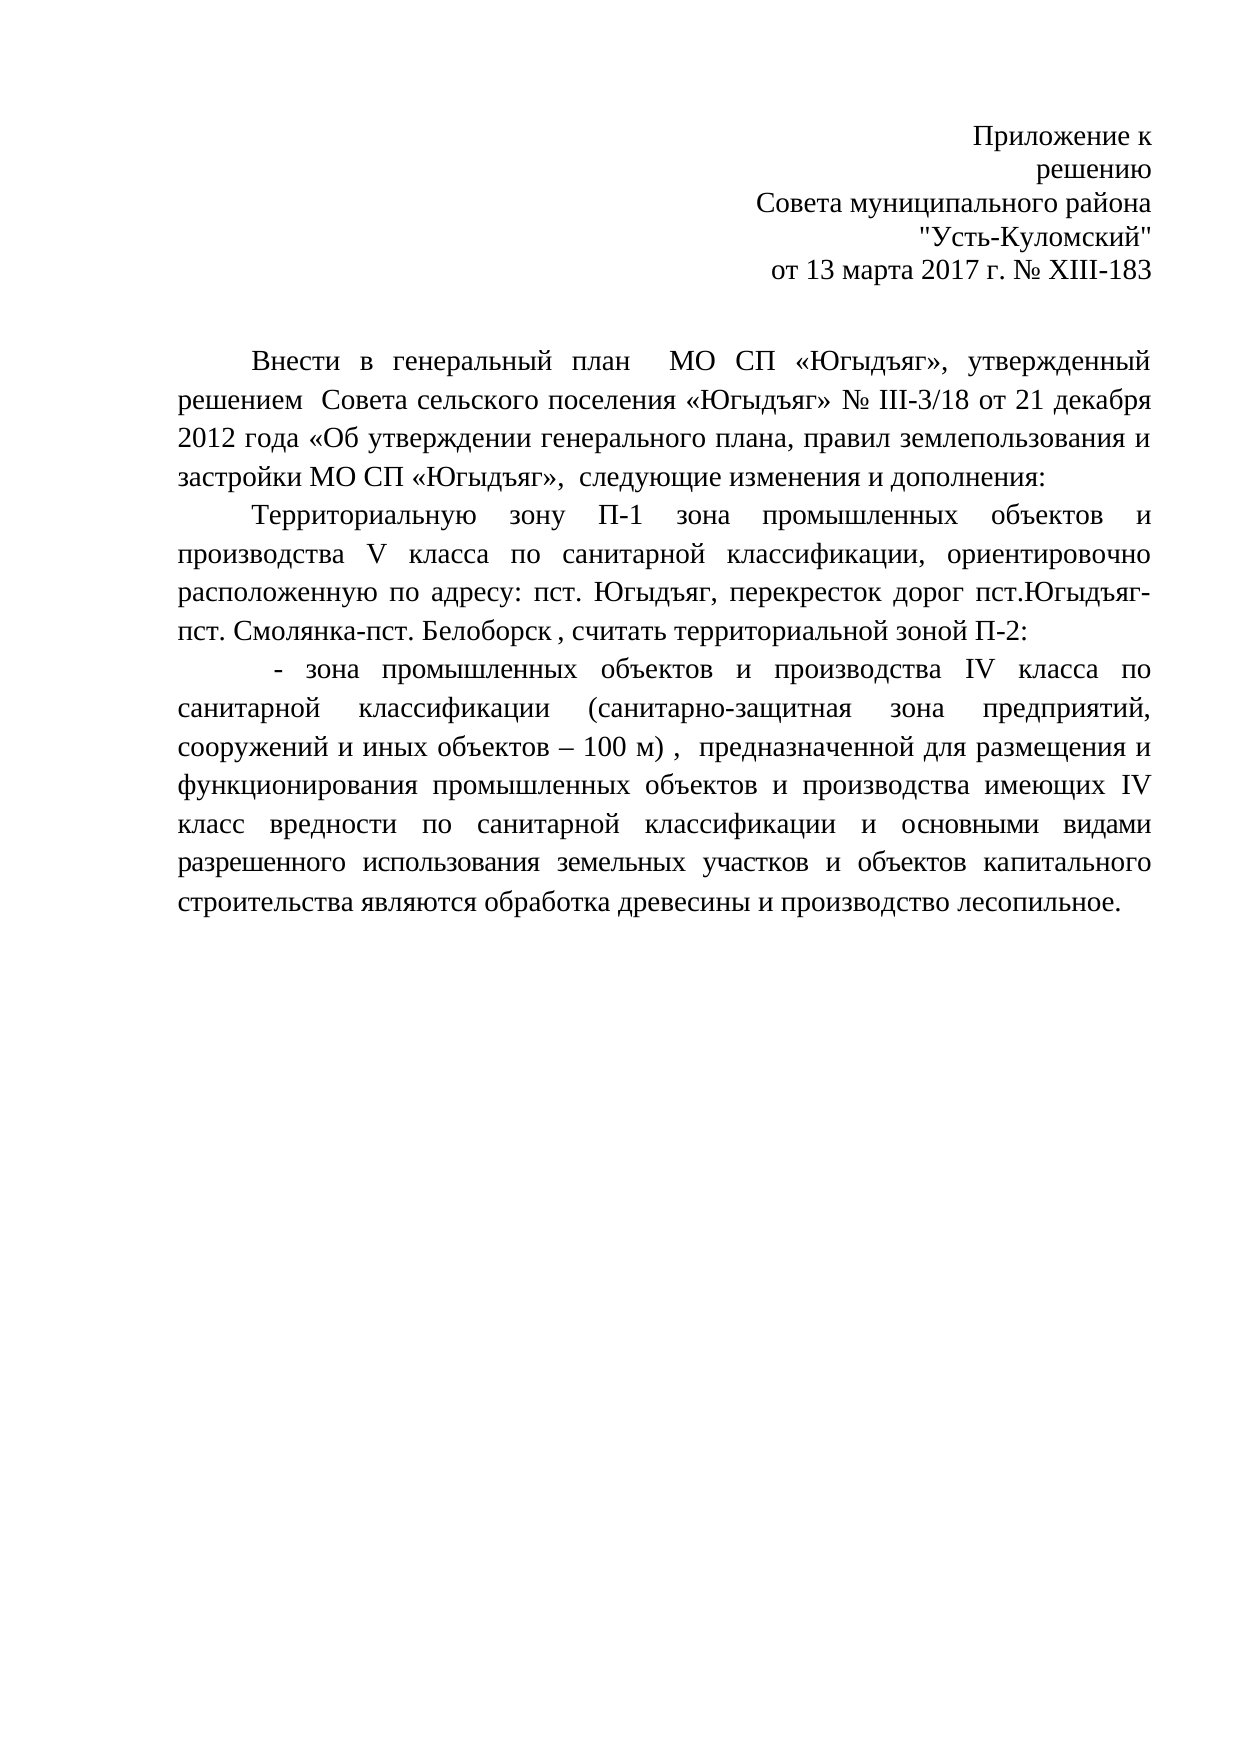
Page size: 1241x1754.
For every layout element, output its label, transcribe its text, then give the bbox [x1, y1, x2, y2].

text от 13 марта 2017 г. № XIII-183 [177, 252, 1152, 286]
text Приложение к решению [177, 118, 1152, 185]
text - зона промышленных объектов и производства IV класса по санитарной классификации (санитарно-защитная зона предприятий, сооружений и иных объектов – ) , предназначенной для размещения и функционирования промышленных объектов и производства имеющих IV класс вредности по санитарной классификации и основными видами разрешенного использования земельных участков и объектов капитального строительства являются обработка древесины и производство лесопильное. [177, 652, 1152, 919]
text "Усть-Куломский" [177, 219, 1152, 252]
text Внести в генеральный план МО СП «Югыдъяг», утвержденный решением Совета сельского поселения «Югыдъяг» № III-3/18 от 21 декабря 2012 года «Об утверждении генерального плана, правил землепользования и застройки МО СП «Югыдъяг», следующие изменения и дополнения: [177, 343, 1152, 492]
text Территориальную зону П-1 зона промышленных объектов и производства V класса по санитарной классификации, ориентировочно расположенную по адресу: пст. Югыдъяг, перекресток дорог пст.Югыдъяг- пст. Смолянка-пст. Белоборск , считать территориальной зоной П-2: [177, 497, 1152, 647]
text Совета муниципального района [177, 185, 1152, 219]
